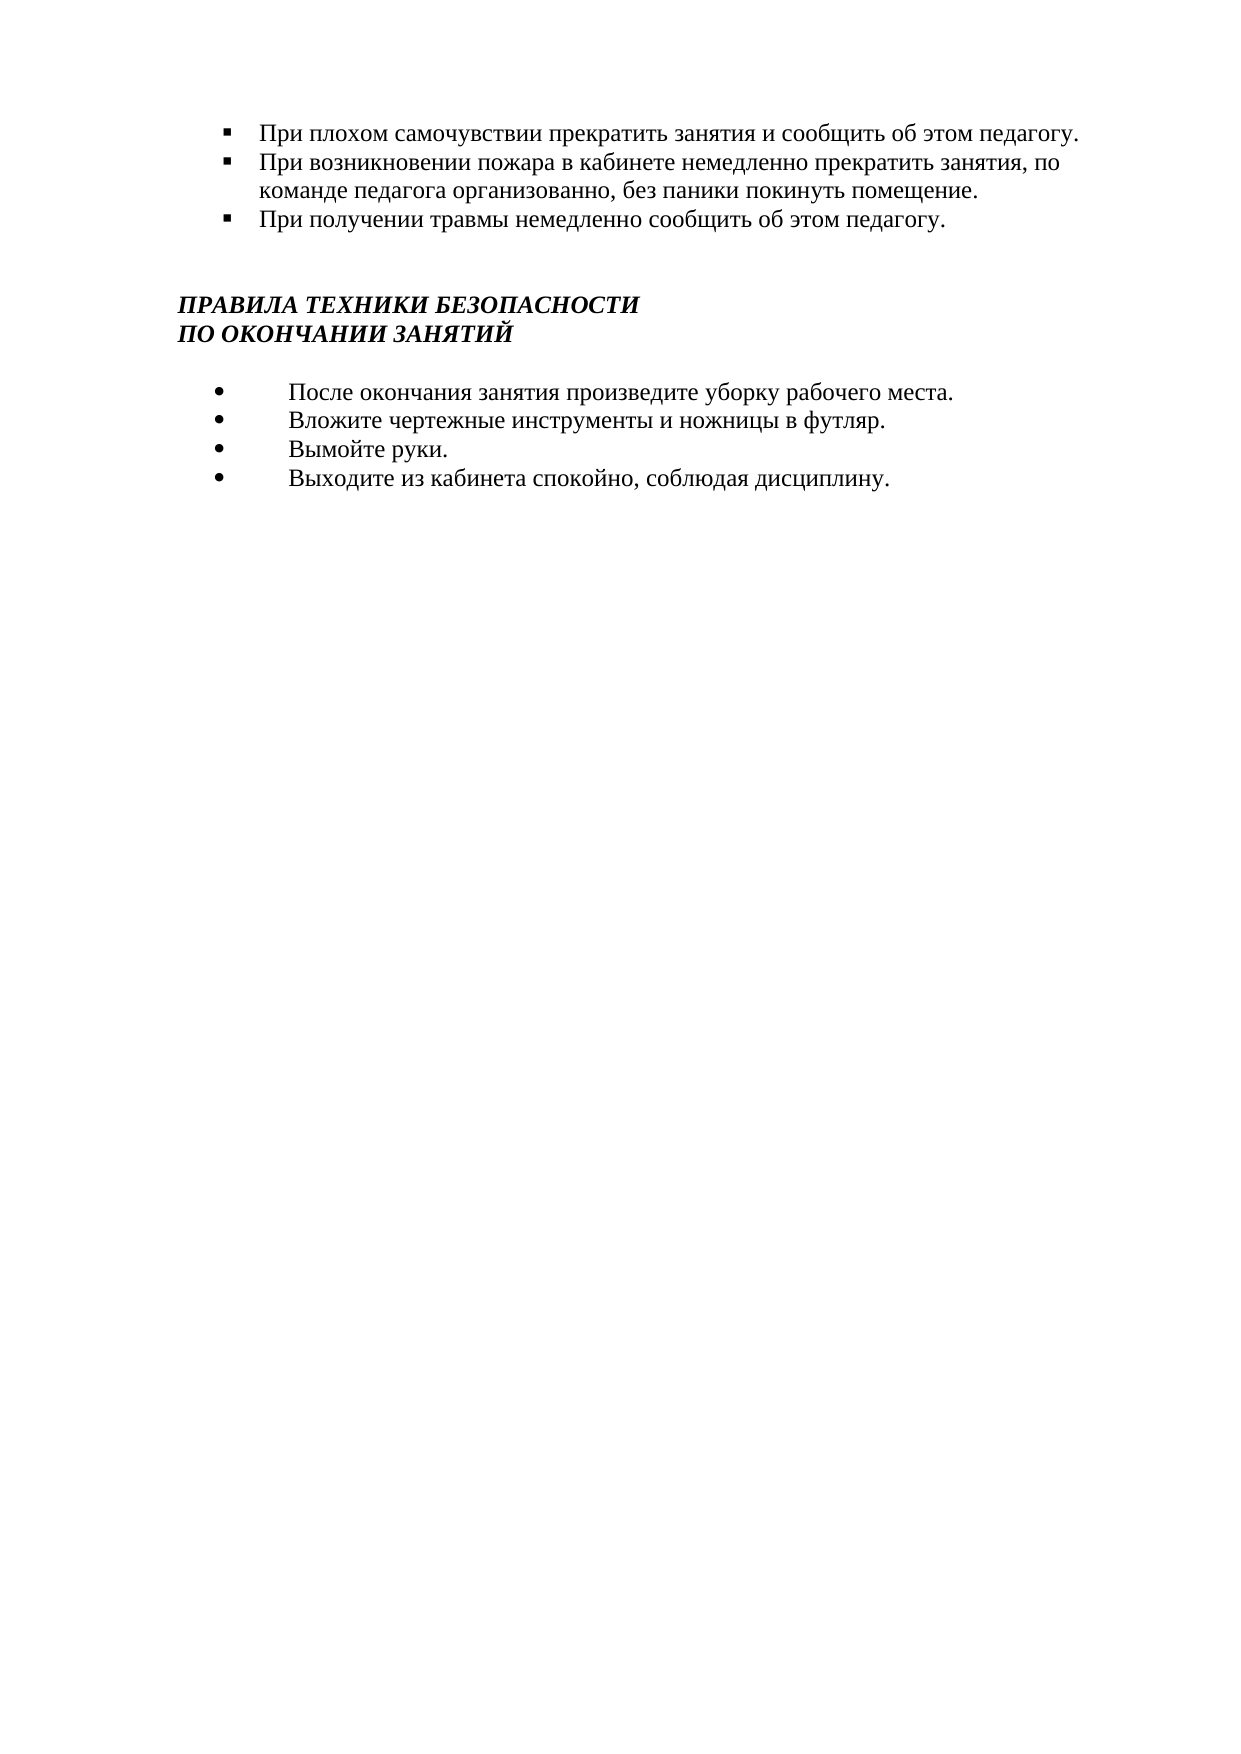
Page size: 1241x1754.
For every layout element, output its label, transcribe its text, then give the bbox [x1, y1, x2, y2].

list При получении травмы немедленно сообщить об этом педагогу. [221, 204, 1152, 233]
list Вложите чертежные инструменты и ножницы в футляр. [215, 406, 1152, 434]
text ПРАВИЛА ТЕХНИКИ БЕЗОПАСНОСТИ [177, 291, 1152, 319]
list Выходите из кабинета спокойно, соблюдая дисциплину. [215, 463, 1152, 492]
list При плохом самочувствии прекратить занятия и сообщить об этом педагогу. [221, 118, 1152, 147]
text ПО ОКОНЧАНИИ ЗАНЯТИЙ [177, 319, 1152, 348]
list После окончания занятия произведите уборку рабочего места. [215, 377, 1152, 406]
list При возникновении пожара в кабинете немедленно прекратить занятия, по команде педагога организованно, без паники покинуть помещение. [221, 147, 1152, 204]
list Вымойте руки. [215, 434, 1152, 463]
